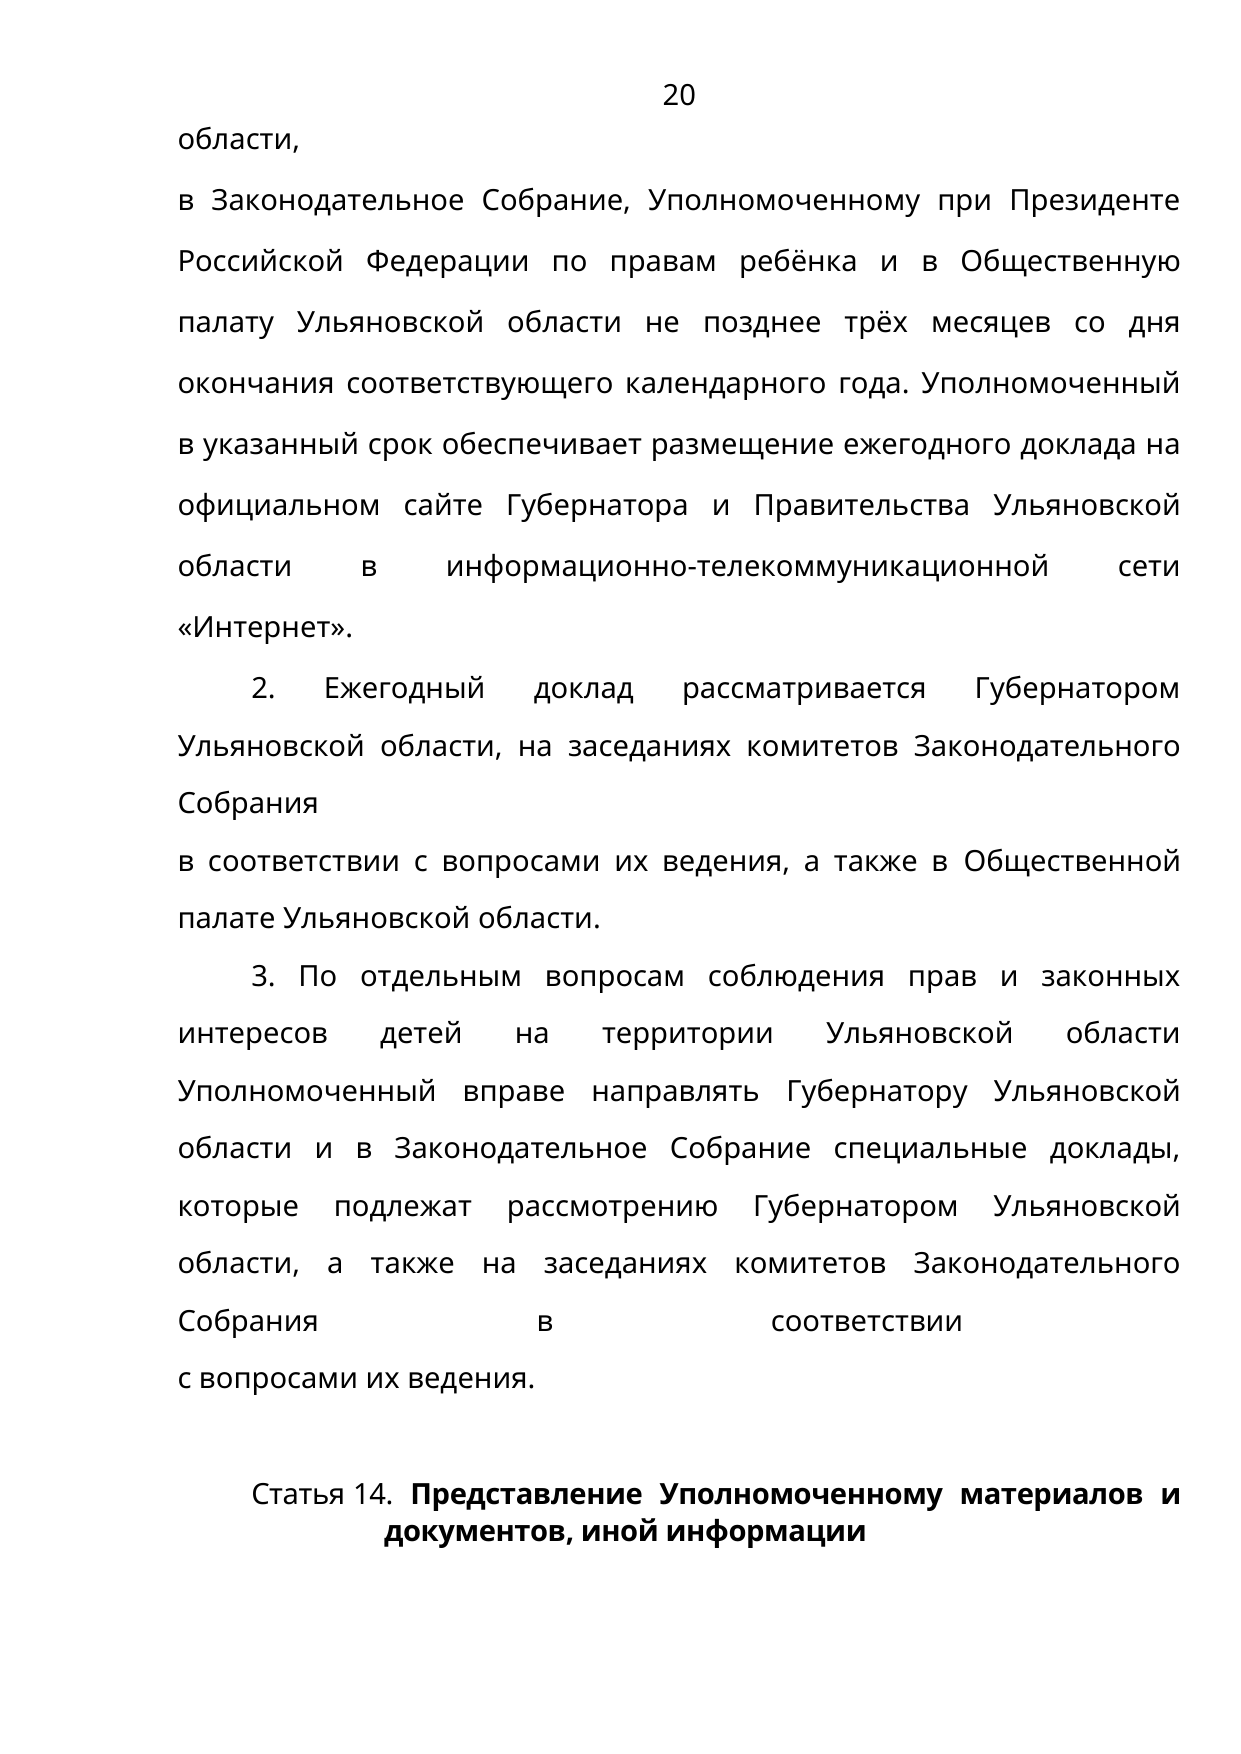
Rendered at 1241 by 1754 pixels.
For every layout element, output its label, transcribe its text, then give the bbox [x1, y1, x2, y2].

text 2. Ежегодный доклад рассматривается Губернатором Ульяновской области, на заседаниях комитетов Законодательного Собрания в соответствии с вопросами их ведения, а также в Общественной палате Ульяновской области. [177, 667, 1181, 937]
text 3. По отдельным вопросам соблюдения прав и законных интересов детей на территории Ульяновской области Уполномоченный вправе направлять Губернатору Ульяновской области и в Законодательное Собрание специальные доклады, которые подлежат рассмотрению Губернатором Ульяновской области, а также на заседаниях комитетов Законодательного Собрания в соответствии с вопросами их ведения. [177, 955, 1181, 1397]
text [177, 118, 1181, 646]
text Статья 14. Представление Уполномоченному материалов и документов, иной информации [251, 1474, 1181, 1549]
